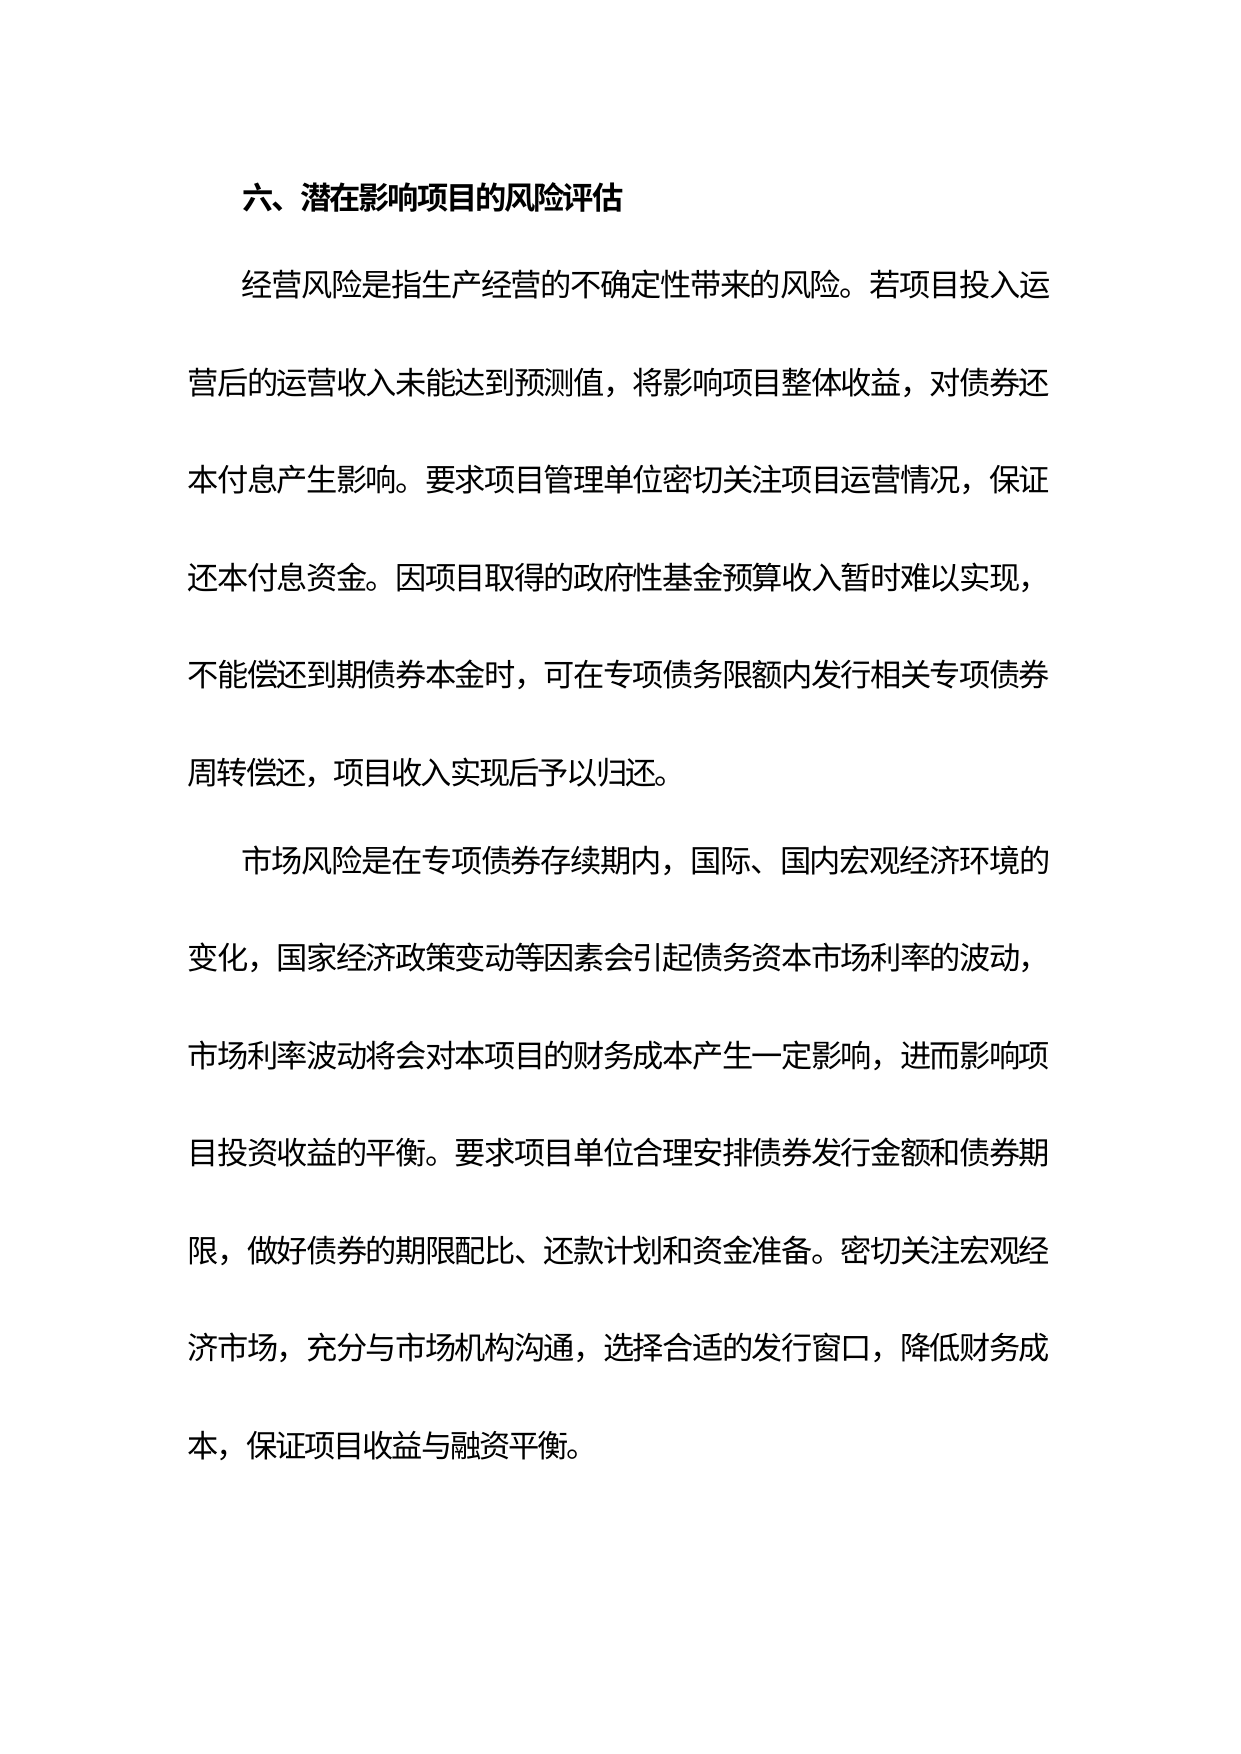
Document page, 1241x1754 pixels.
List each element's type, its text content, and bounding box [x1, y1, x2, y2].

text 六、潜在影响项目的风险评估 [187, 163, 1053, 228]
text 市场风险是在专项债券存续期内，国际、国内宏观经济环境的变化，国家经济政策变动等因素会引起债务资本市场利率的波动，市场利率波动将会对本项目的财务成本产生一定影响，进而影响项目投资收益的平衡。要求项目单位合理安排债券发行金额和债券期限，做好债券的期限配比、还款计划和资金准备。密切关注宏观经济市场，充分与市场机构沟通，选择合适的发行窗口，降低财务成本，保证项目收益与融资平衡。 [187, 826, 1053, 1476]
text 经营风险是指生产经营的不确定性带来的风险。若项目投入运营后的运营收入未能达到预测值，将影响项目整体收益，对债券还本付息产生影响。要求项目管理单位密切关注项目运营情况，保证还本付息资金。因项目取得的政府性基金预算收入暂时难以实现，不能偿还到期债券本金时，可在专项债务限额内发行相关专项债券周转偿还，项目收入实现后予以归还。 [187, 251, 1053, 803]
